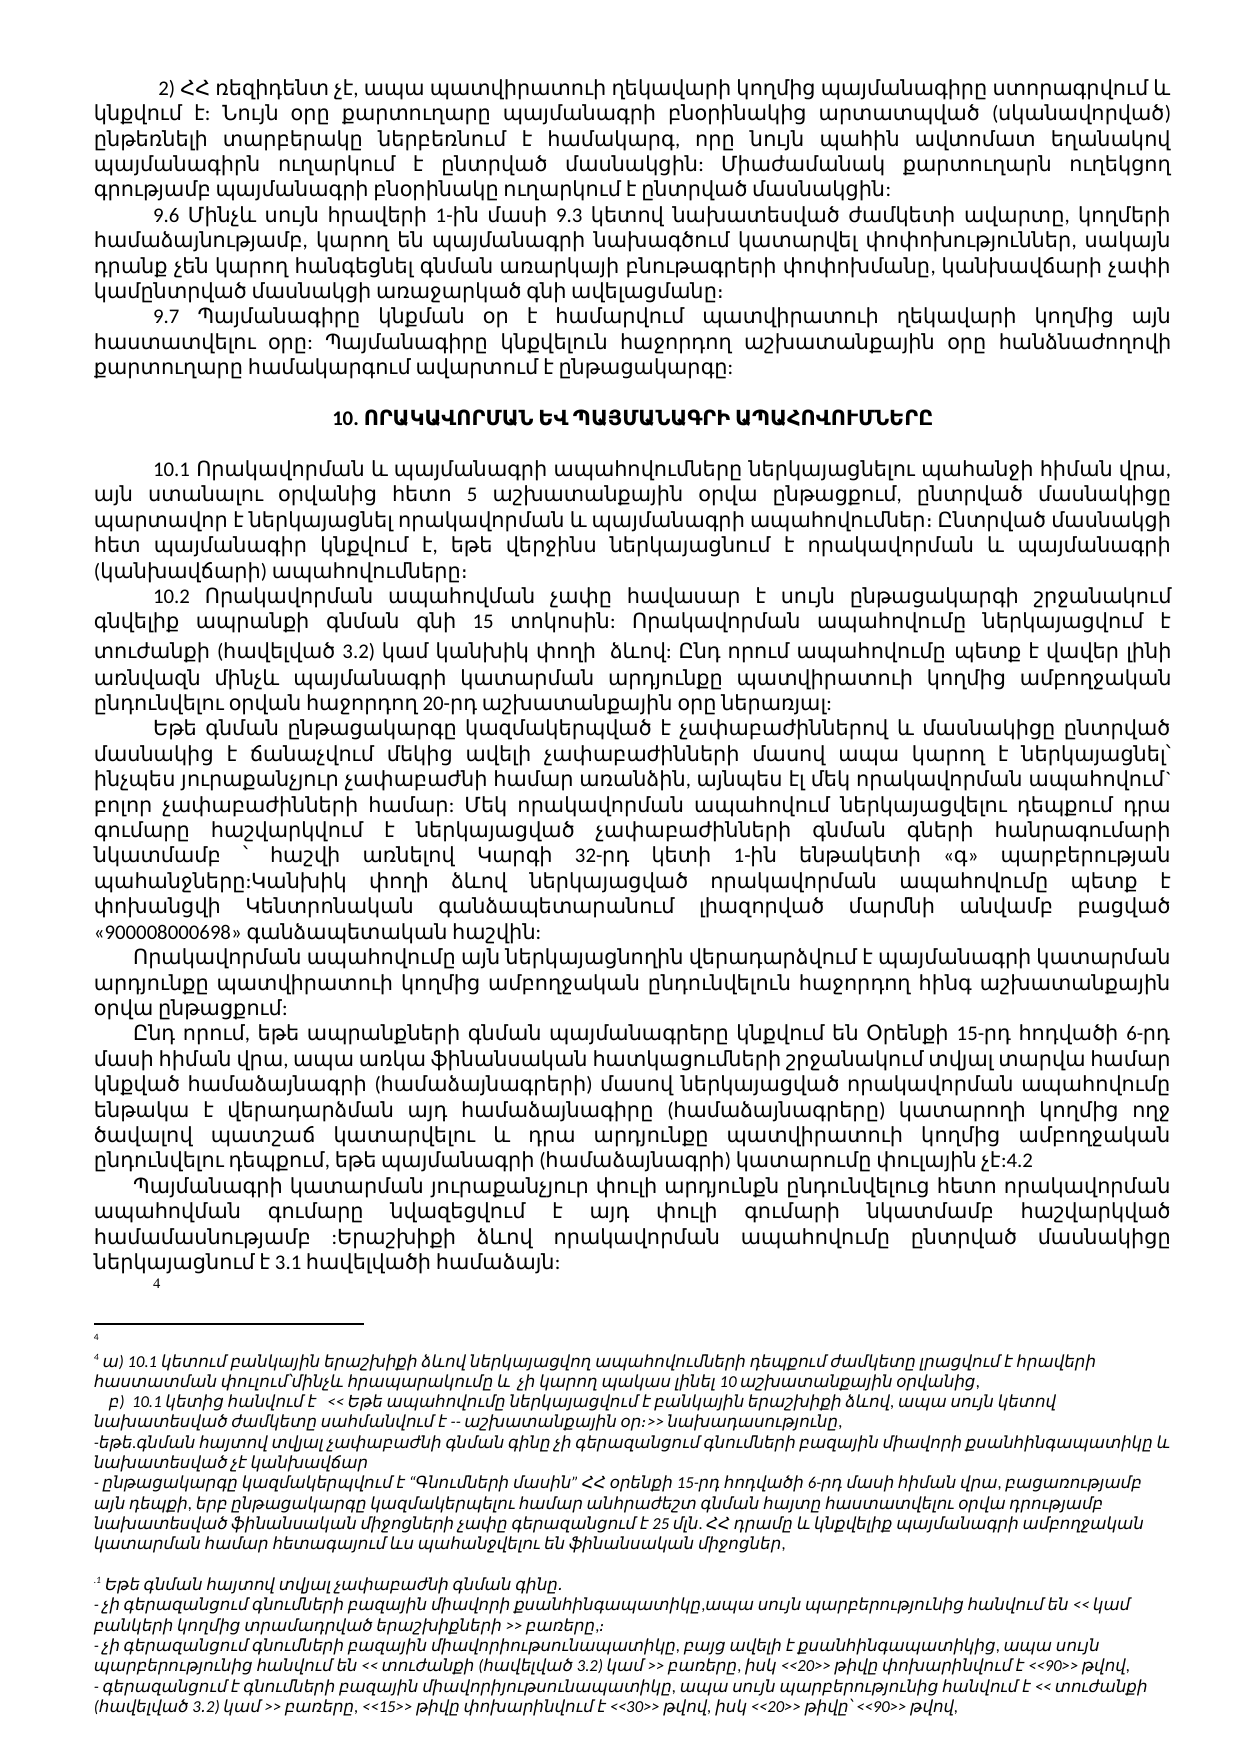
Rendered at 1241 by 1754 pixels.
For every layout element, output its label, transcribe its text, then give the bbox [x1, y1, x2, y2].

text Եթե գնման ընթացակարգը կազմակերպված է չափաբաժիններով և մասնակիցը ընտրված մասնակից է ճանաչվում մեկից ավելի չափաբաժինների մասով ապա կարող է ներկայացնել՝ ինչպես յուրաքանչյուր չափաբաժնի համար առանձին, այնպես էլ մեկ որակավորման ապահովում` բոլոր չափաբաժինների համար: Մեկ որակավորման ապահովում ներկայացվելու դեպքում դրա գումարը հաշվարկվում է ներկայացված չափաբաժինների գնման գների հանրագումարի նկատմամբ ՝ հաշվի առնելով Կարգի 32-րդ կետի 1-ին ենթակետի «գ» պարբերության պահանջները:Կանխիկ փողի ձևով ներկայացված որակավորման ապահովումը պետք է փոխանցվի Կենտրոնական գանձապետարանում լիազորված մարմնի անվամբ բացված «900008000698» գանձապետական հաշվին: [94, 716, 1171, 944]
text Պայմանագրի կատարման յուրաքանչյուր փուլի արդյունքն ընդունվելուց հետո որակավորման ապահովման գումարը նվազեցվում է այդ փուլի գումարի նկատմամբ հաշվարկված համամասնությամբ :Երաշխիքի ձևով որակավորման ապահովումը ընտրված մասնակիցը ներկայացնում է 3.1 հավելվածի համաձայն: [94, 1173, 1171, 1275]
text 10. ՈՐԱԿԱՎՈՐՄԱՆ ԵՎ ՊԱՅՄԱՆԱԳՐԻ ԱՊԱՀՈՎՈՒՄՆԵՐԸ [94, 405, 1171, 431]
text 10.2 Որակավորման ապահովման չափը հավասար է սույն ընթացակարգի շրջանակում գնվելիք ապրանքի գնման գնի 15 տոկոսին: Որակավորման ապահովումը ներկայացվում է տուժանքի (հավելված 3.2) կամ կանխիկ փողի ձևով: Ընդ որում ապահովումը պետք է վավեր լինի առնվազն մինչև պայմանագրի կատարման արդյունքը պատվիրատուի կողմից ամբողջական ընդունվելու օրվան հաջորդող 20-րդ աշխատանքային օրը ներառյալ: [94, 583, 1171, 716]
text Որակավորման ապահովումը այն ներկայացնողին վերադարձվում է պայմանագրի կատարման արդյունքը պատվիրատուի կողմից ամբողջական ընդունվելուն հաջորդող հինգ աշխատանքային օրվա ընթացքում: [94, 944, 1171, 1021]
text Ընդ որում, եթե ապրանքների գնման պայմանագրերը կնքվում են Օրենքի 15-րդ հոդվածի 6-րդ մասի հիման վրա, ապա առկա ֆինանսական հատկացումների շրջանակում տվյալ տարվա համար կնքված համաձայնագրի (համաձայնագրերի) մասով ներկայացված որակավորման ապահովումը ենթակա է վերադարձման այդ համաձայնագիրը (համաձայնագրերը) կատարողի կողմից ողջ ծավալով պատշաճ կատարվելու և դրա արդյունքը պատվիրատուի կողմից ամբողջական ընդունվելու դեպքում, եթե պայմանագրի (համաձայնագրի) կատարումը փուլային չէ:4.2 [94, 1021, 1171, 1173]
text 2) ՀՀ ռեզիդենտ չէ, ապա պատվիրատուի ղեկավարի կողմից պայմանագիրը ստորագրվում և կնքվում է: Նույն օրը քարտուղարը պայմանագրի բնօրինակից արտատպված (սկանավորված) ընթեռնելի տարբերակը ներբեռնում է համակարգ, որը նույն պահին ավտոմատ եղանակով պայմանագիրն ուղարկում է ընտրված մասնակցին: Միաժամանակ քարտուղարն ուղեկցող գրությամբ պայմանագրի բնօրինակը ուղարկում է ընտրված մասնակցին: [94, 75, 1171, 202]
text 9.6 Մինչև սույն հրավերի 1-ին մասի 9.3 կետով նախատեսված ժամկետի ավարտը, կողմերի համաձայնությամբ, կարող են պայմանագրի նախագծում կատարվել փոփոխություններ, սակայն դրանք չեն կարող հանգեցնել գնման առարկայի բնութագրերի փոփոխմանը, կանխավճարի չափի կամընտրված մասնակցի առաջարկած գնի ավելացմանը։ [94, 202, 1171, 304]
text 9.7 Պայմանագիրը կնքման օր է համարվում պատվիրատուի ղեկավարի կողմից այն հաստատվելու օրը: Պայմանագիրը կնքվելուն հաջորդող աշխատանքային օրը հանձնաժողովի քարտուղարը համակարգում ավարտում է ընթացակարգը: [94, 304, 1171, 380]
text 10.1 Որակավորման և պայմանագրի ապահովումները ներկայացնելու պահանջի հիման վրա, այն ստանալու օրվանից հետո 5 աշխատանքային օրվա ընթացքում, ընտրված մասնակիցը պարտավոր է ներկայացնել որակավորման և պայմանագրի ապահովումներ։ Ընտրված մասնակցի հետ պայմանագիր կնքվում է, եթե վերջինս ներկայացնում է որակավորման և պայմանագրի (կանխավճարի) ապահովումները։ [94, 456, 1171, 583]
